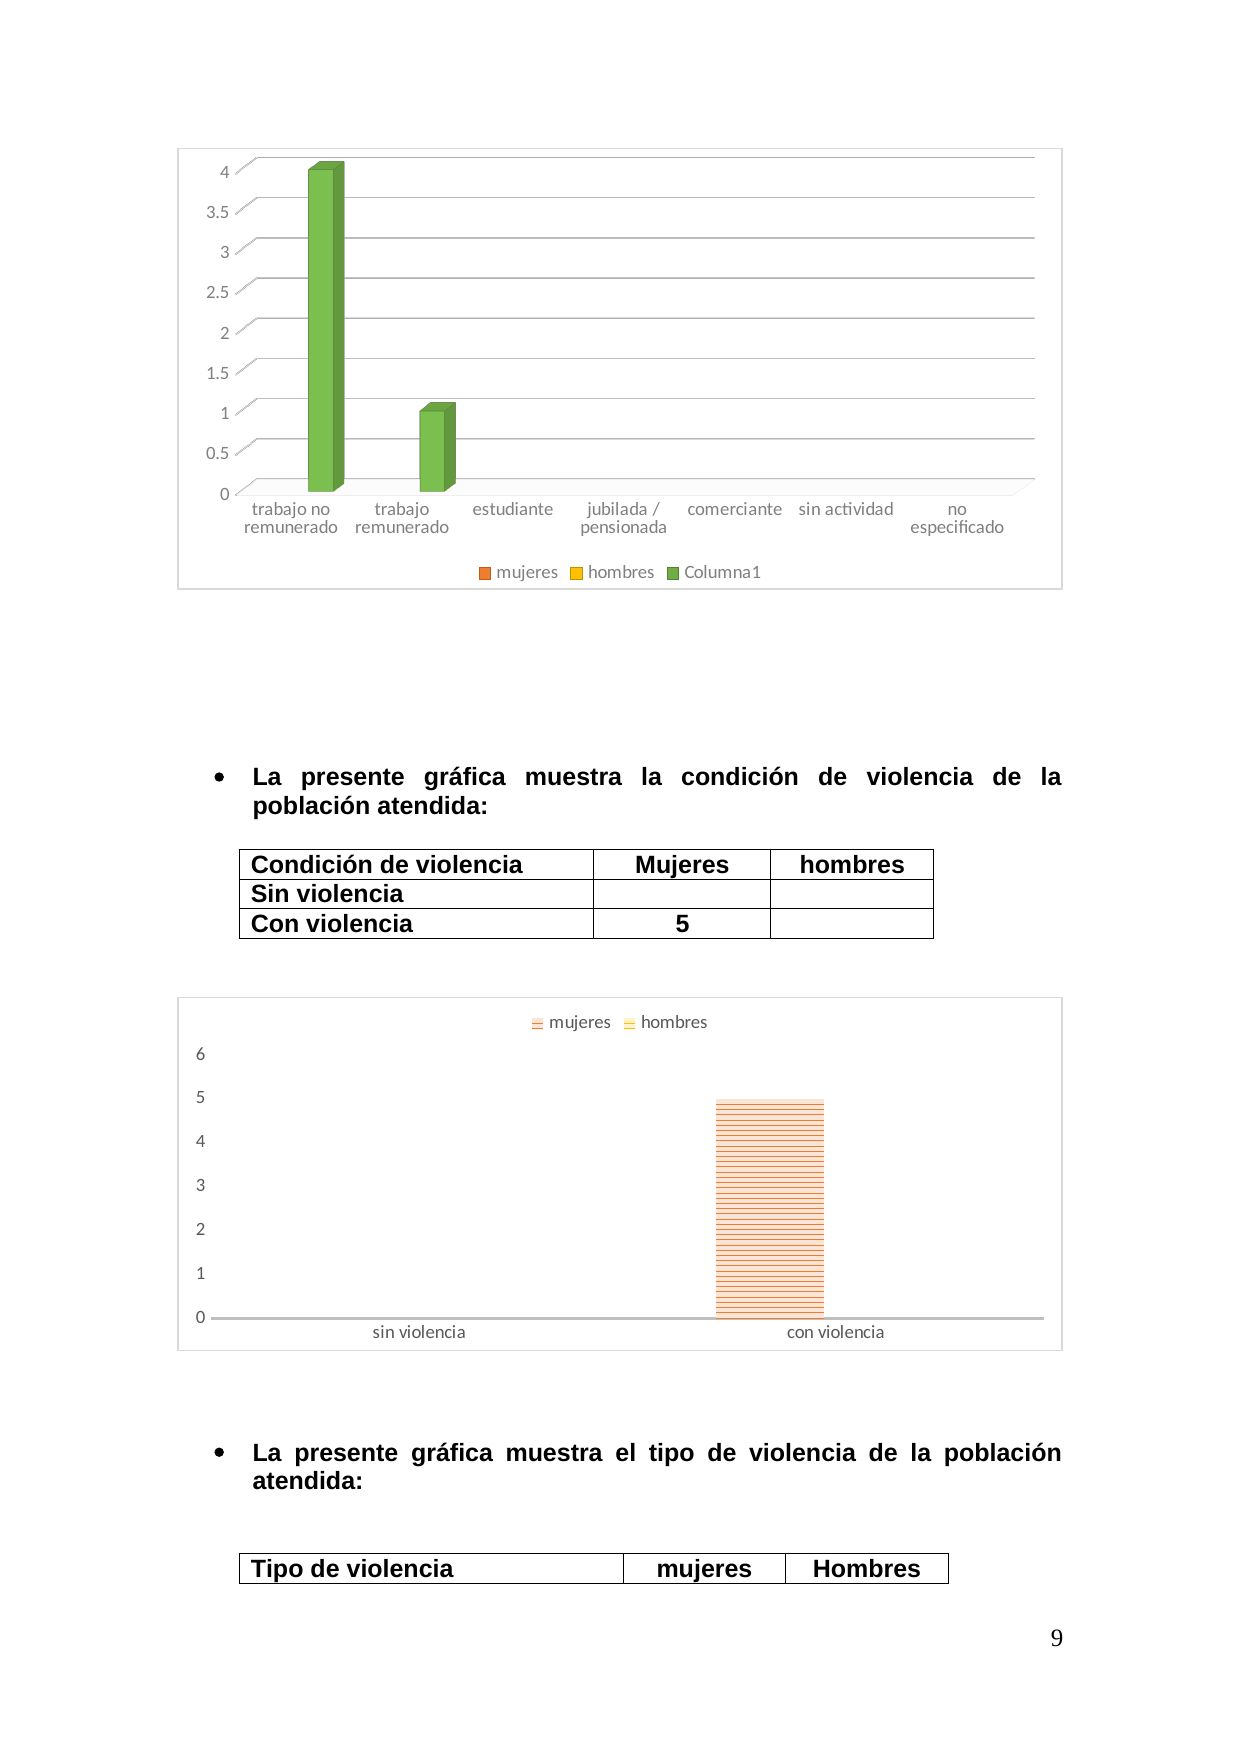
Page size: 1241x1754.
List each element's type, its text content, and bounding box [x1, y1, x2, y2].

list La presente gráfica muestra la condición de violencia de la población atendida: [215, 762, 1063, 820]
table_cell Sin violencia [240, 880, 593, 908]
table_cell 5 [594, 909, 770, 938]
table_cell Con violencia [240, 909, 593, 938]
table_header Mujeres [594, 850, 770, 878]
table_cell [771, 880, 933, 908]
table_cell [594, 880, 770, 908]
table_header Hombres [786, 1554, 948, 1582]
table_cell [771, 909, 933, 938]
table_header Condición de violencia [240, 850, 593, 878]
table_header hombres [771, 850, 933, 878]
list La presente gráfica muestra el tipo de violencia de la población atendida: [215, 1437, 1063, 1495]
table_header Tipo de violencia [240, 1554, 623, 1582]
table_header mujeres [624, 1554, 785, 1582]
